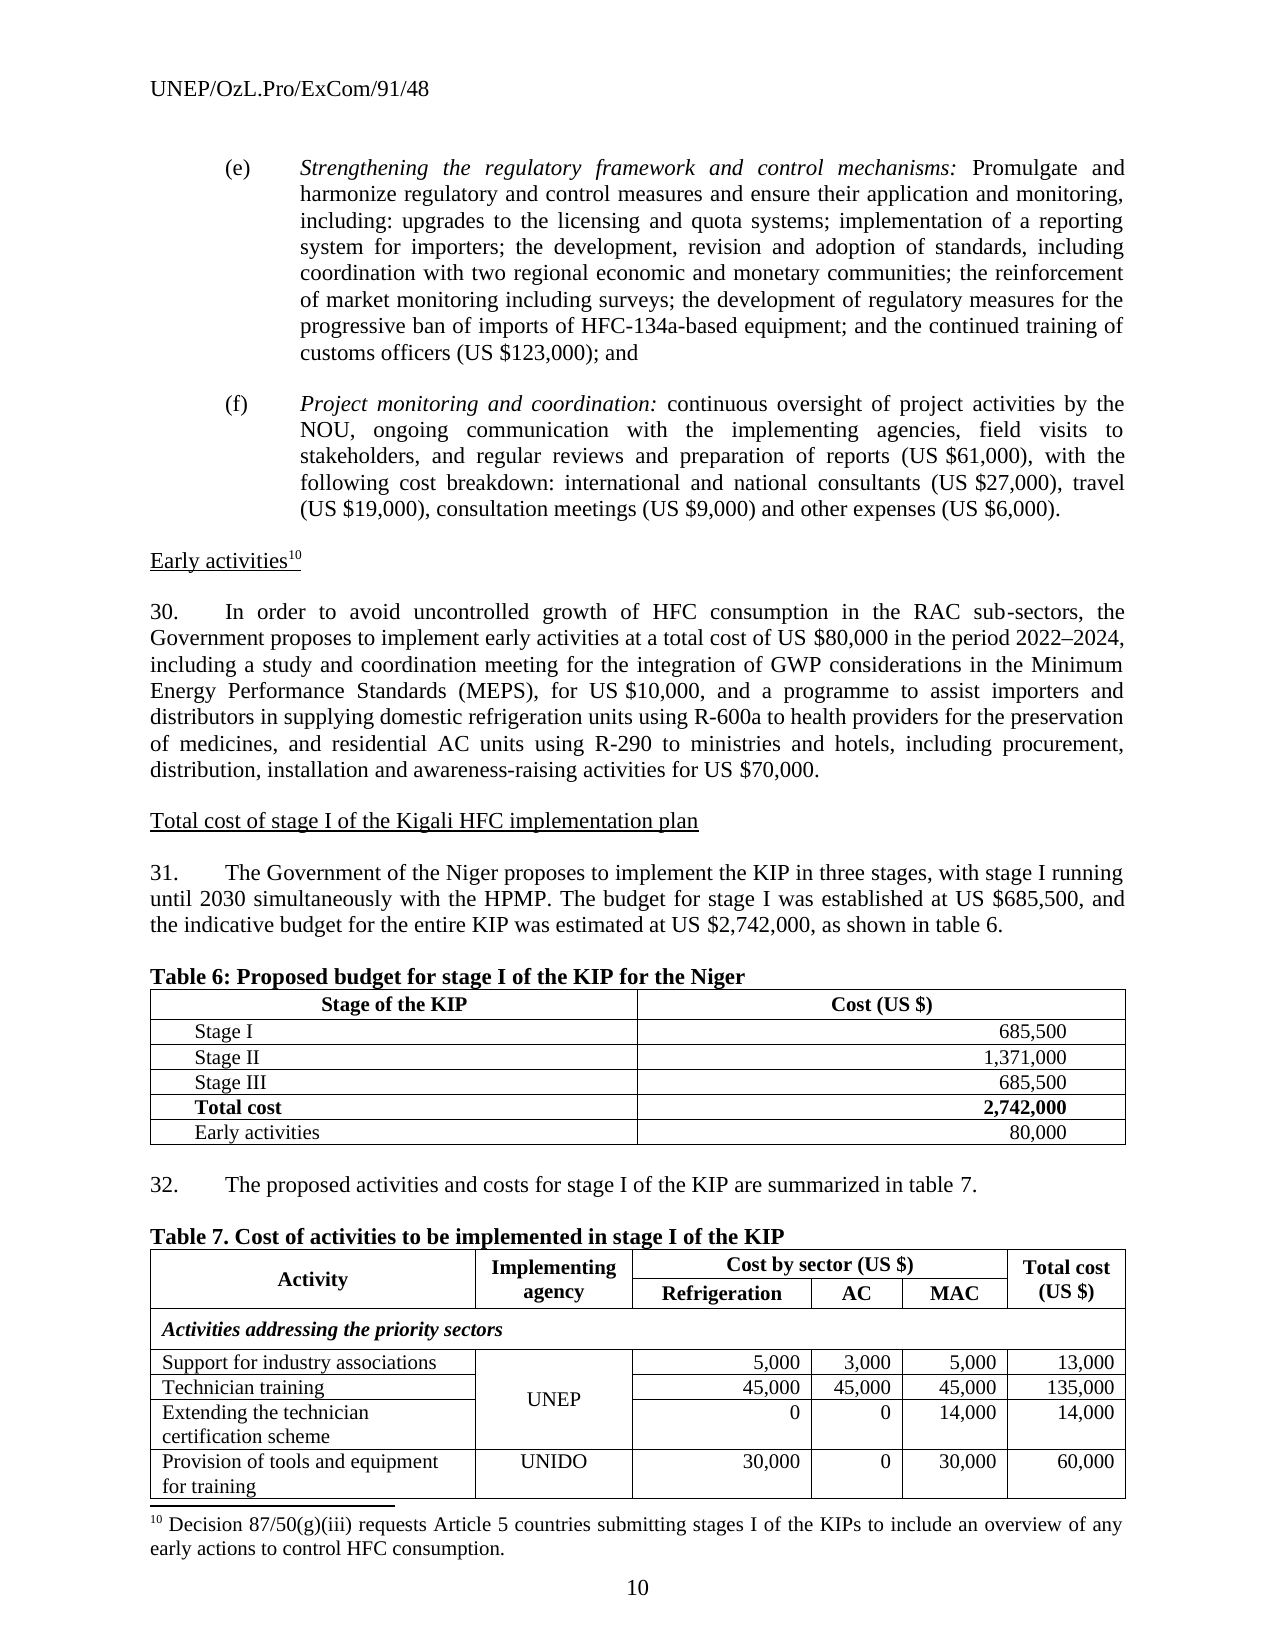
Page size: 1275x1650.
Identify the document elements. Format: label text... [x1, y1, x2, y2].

table_cell 60,000 [1008, 1450, 1125, 1498]
table_cell 5,000 [633, 1350, 811, 1374]
table_cell Stage II [151, 1045, 637, 1069]
table_cell 685,500 [638, 1070, 1125, 1094]
table_cell MAC [903, 1279, 1007, 1307]
text Early activities [150, 547, 1125, 573]
table_cell 14,000 [903, 1400, 1007, 1448]
table_cell 45,000 [812, 1375, 902, 1399]
subtitle In order to avoid uncontrolled growth of HFC consumption in the RAC sub-sectors, the Government proposes to implement early activities at a total cost of US $80,000 in the period 2022–2024, including a study and coordination meeting for the integration of GWP considerations in the Minimum Energy Performance Standards (MEPS), for US $10,000, and a programme to assist importers and distributors in supplying domestic refrigeration units using R-600a to health providers for the preservation of medicines, and residential AC units using R-290 to ministries and hotels, including procurement, distribution, installation and awareness-raising activities for US $70,000. [150, 598, 1125, 782]
table_cell 0 [812, 1450, 902, 1498]
table_cell 45,000 [903, 1375, 1007, 1399]
table_cell 14,000 [1008, 1400, 1125, 1448]
table_cell 0 [633, 1400, 811, 1448]
subtitle Project monitoring and coordination: continuous oversight of project activities by the NOU, ongoing communication with the implementing agencies, field visits to stakeholders, and regular reviews and preparation of reports (US $61,000), with the following cost breakdown: international and national consultants (US $27,000), travel (US $19,000), consultation meetings (US $9,000) and other expenses (US $6,000). [225, 390, 1125, 522]
table_cell 2,742,000 [638, 1095, 1125, 1119]
table_cell Stage I [151, 1020, 637, 1043]
table_cell Support for industry associations [151, 1350, 475, 1374]
subtitle The Government of the Niger proposes to implement the KIP in three stages, with stage I running until 2030 simultaneously with the HPMP. The budget for stage I was established at US $685,500, and the indicative budget for the entire KIP was estimated at US $2,742,000, as shown in table 6. [150, 859, 1125, 938]
table_cell UNEP [476, 1350, 632, 1448]
table_cell UNIDO [476, 1450, 632, 1498]
table_cell 30,000 [633, 1450, 811, 1498]
table_cell Extending the technician certification scheme [151, 1400, 475, 1448]
table_header Total cost (US $) [1008, 1250, 1125, 1307]
text Table 7. Cost of activities to be implemented in stage I of the KIP [150, 1223, 1125, 1249]
table_cell 30,000 [903, 1450, 1007, 1498]
subtitle The proposed activities and costs for stage I of the KIP are summarized in table 7. [150, 1171, 1125, 1198]
table_cell 45,000 [633, 1375, 811, 1399]
table_cell AC [812, 1279, 902, 1307]
table_cell 80,000 [638, 1120, 1125, 1144]
table_cell Total cost [151, 1095, 637, 1119]
table_cell 3,000 [812, 1350, 902, 1374]
table_header Cost (US $) [638, 990, 1125, 1018]
table_cell Stage III [151, 1070, 637, 1094]
text Total cost of stage I of the Kigali HFC implementation plan [150, 807, 1125, 834]
table_cell Activities addressing the priority sectors [151, 1309, 1125, 1349]
text Table 6: Proposed budget for stage I of the KIP for the Niger [150, 963, 1125, 989]
table_cell 1,371,000 [638, 1045, 1125, 1069]
table_cell 135,000 [1008, 1375, 1125, 1399]
table_header Implementing agency [476, 1250, 632, 1307]
table_cell 0 [812, 1400, 902, 1448]
table_cell Refrigeration [633, 1279, 811, 1307]
table_header Cost by sector (US $) [633, 1250, 1007, 1278]
table_header Stage of the KIP [151, 990, 637, 1018]
table_cell Provision of tools and equipment for training [151, 1450, 475, 1498]
table_header Activity [151, 1250, 475, 1307]
table_cell 5,000 [903, 1350, 1007, 1374]
table_cell Technician training [151, 1375, 475, 1399]
table_cell Early activities [151, 1120, 637, 1144]
table_cell 13,000 [1008, 1350, 1125, 1374]
table_cell 685,500 [638, 1020, 1125, 1043]
subtitle Strengthening the regulatory framework and control mechanisms: Promulgate and harmonize regulatory and control measures and ensure their application and monitoring, including: upgrades to the licensing and quota systems; implementation of a reporting system for importers; the development, revision and adoption of standards, including coordination with two regional economic and monetary communities; the reinforcement of market monitoring including surveys; the development of regulatory measures for the progressive ban of imports of HFC-134a-based equipment; and the continued training of customs officers (US $123,000); and [225, 154, 1125, 365]
